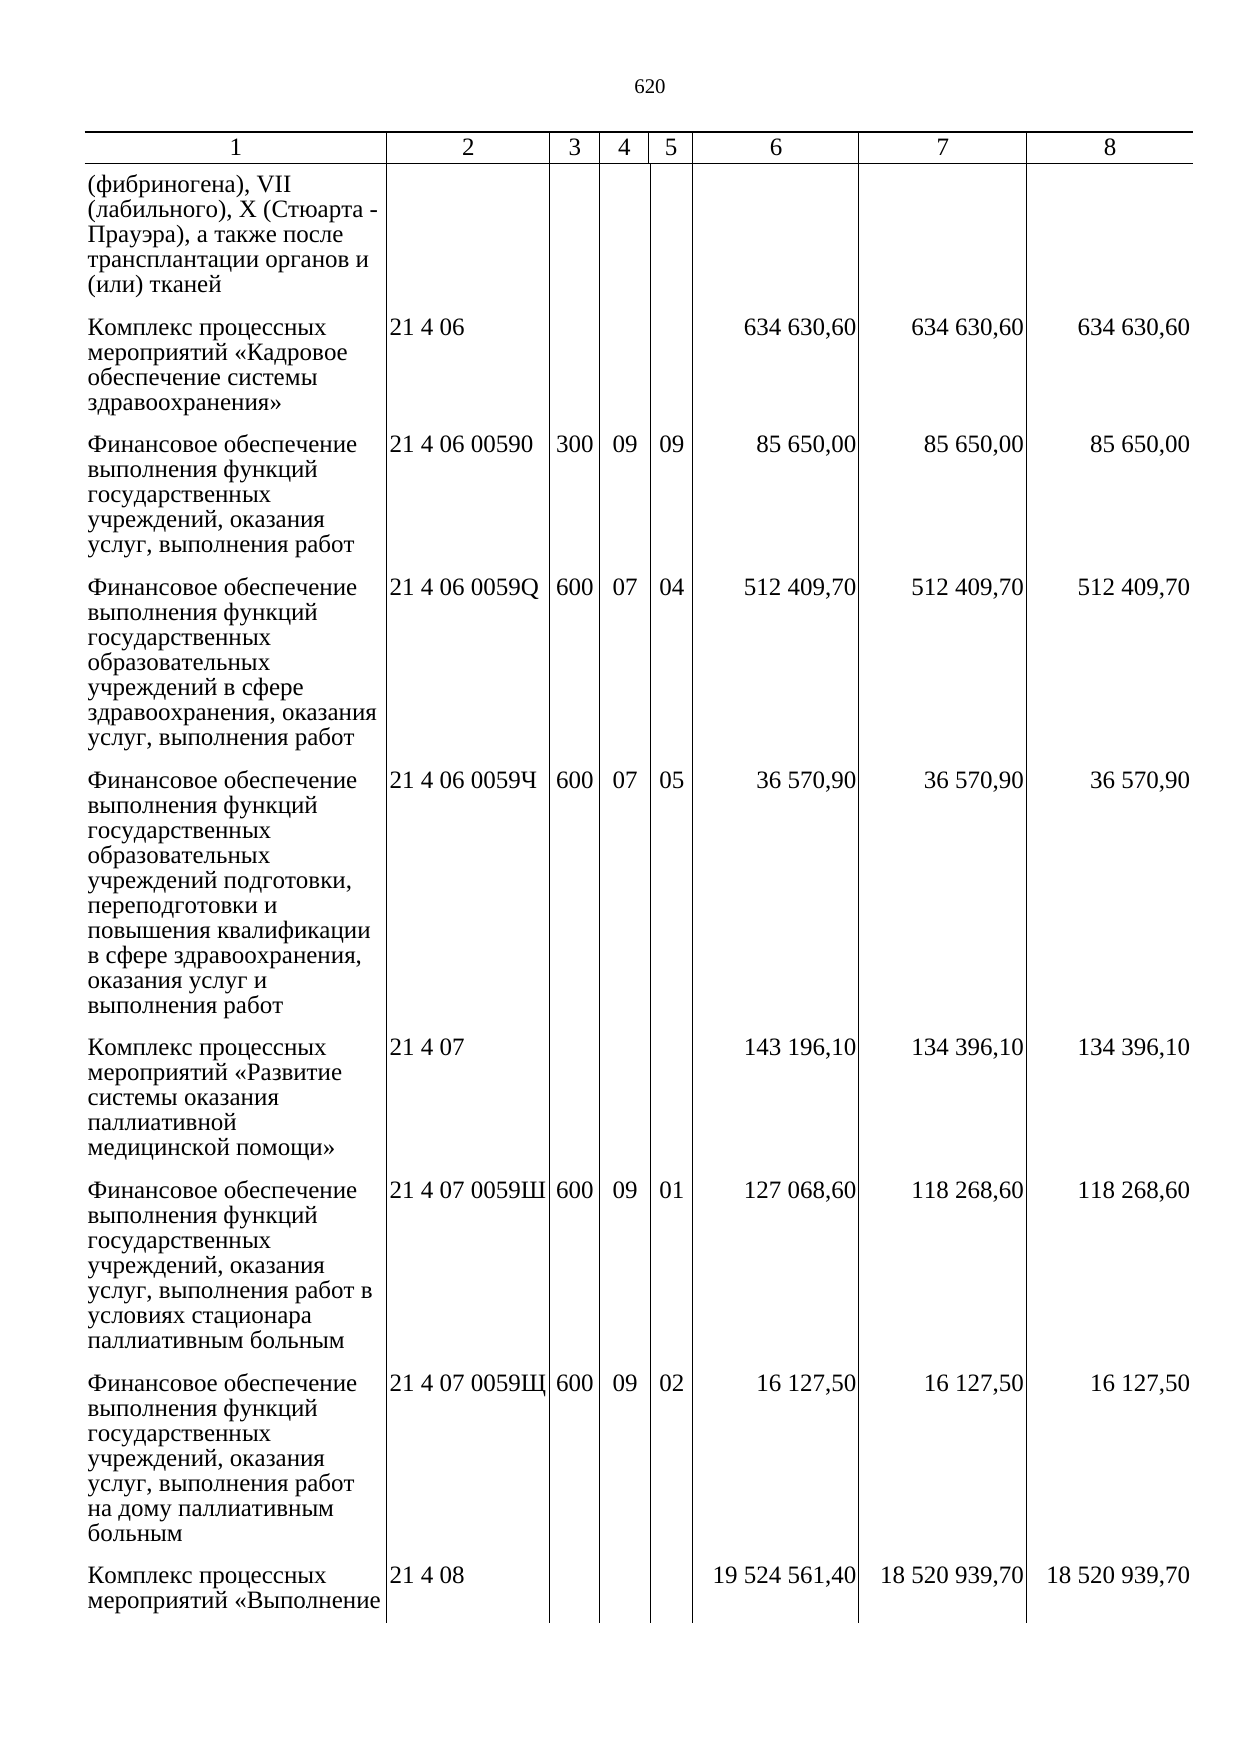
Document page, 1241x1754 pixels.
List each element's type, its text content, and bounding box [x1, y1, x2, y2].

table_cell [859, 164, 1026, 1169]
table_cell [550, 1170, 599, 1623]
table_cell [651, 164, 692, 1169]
table_header 6 [693, 133, 858, 163]
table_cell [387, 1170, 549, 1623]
table_header 4 [600, 133, 648, 163]
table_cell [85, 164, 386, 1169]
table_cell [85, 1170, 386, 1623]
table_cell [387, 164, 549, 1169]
table_header 3 [550, 133, 599, 163]
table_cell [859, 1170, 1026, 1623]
table_header 5 [649, 133, 692, 163]
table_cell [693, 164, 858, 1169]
table_header 1 [85, 133, 386, 163]
table_header 8 [1027, 133, 1193, 163]
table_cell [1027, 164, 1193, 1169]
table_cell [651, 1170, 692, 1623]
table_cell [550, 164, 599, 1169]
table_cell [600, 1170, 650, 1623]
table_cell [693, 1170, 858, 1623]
table_header 2 [387, 133, 549, 163]
table_header 7 [859, 133, 1026, 163]
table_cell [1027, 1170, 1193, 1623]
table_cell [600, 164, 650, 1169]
